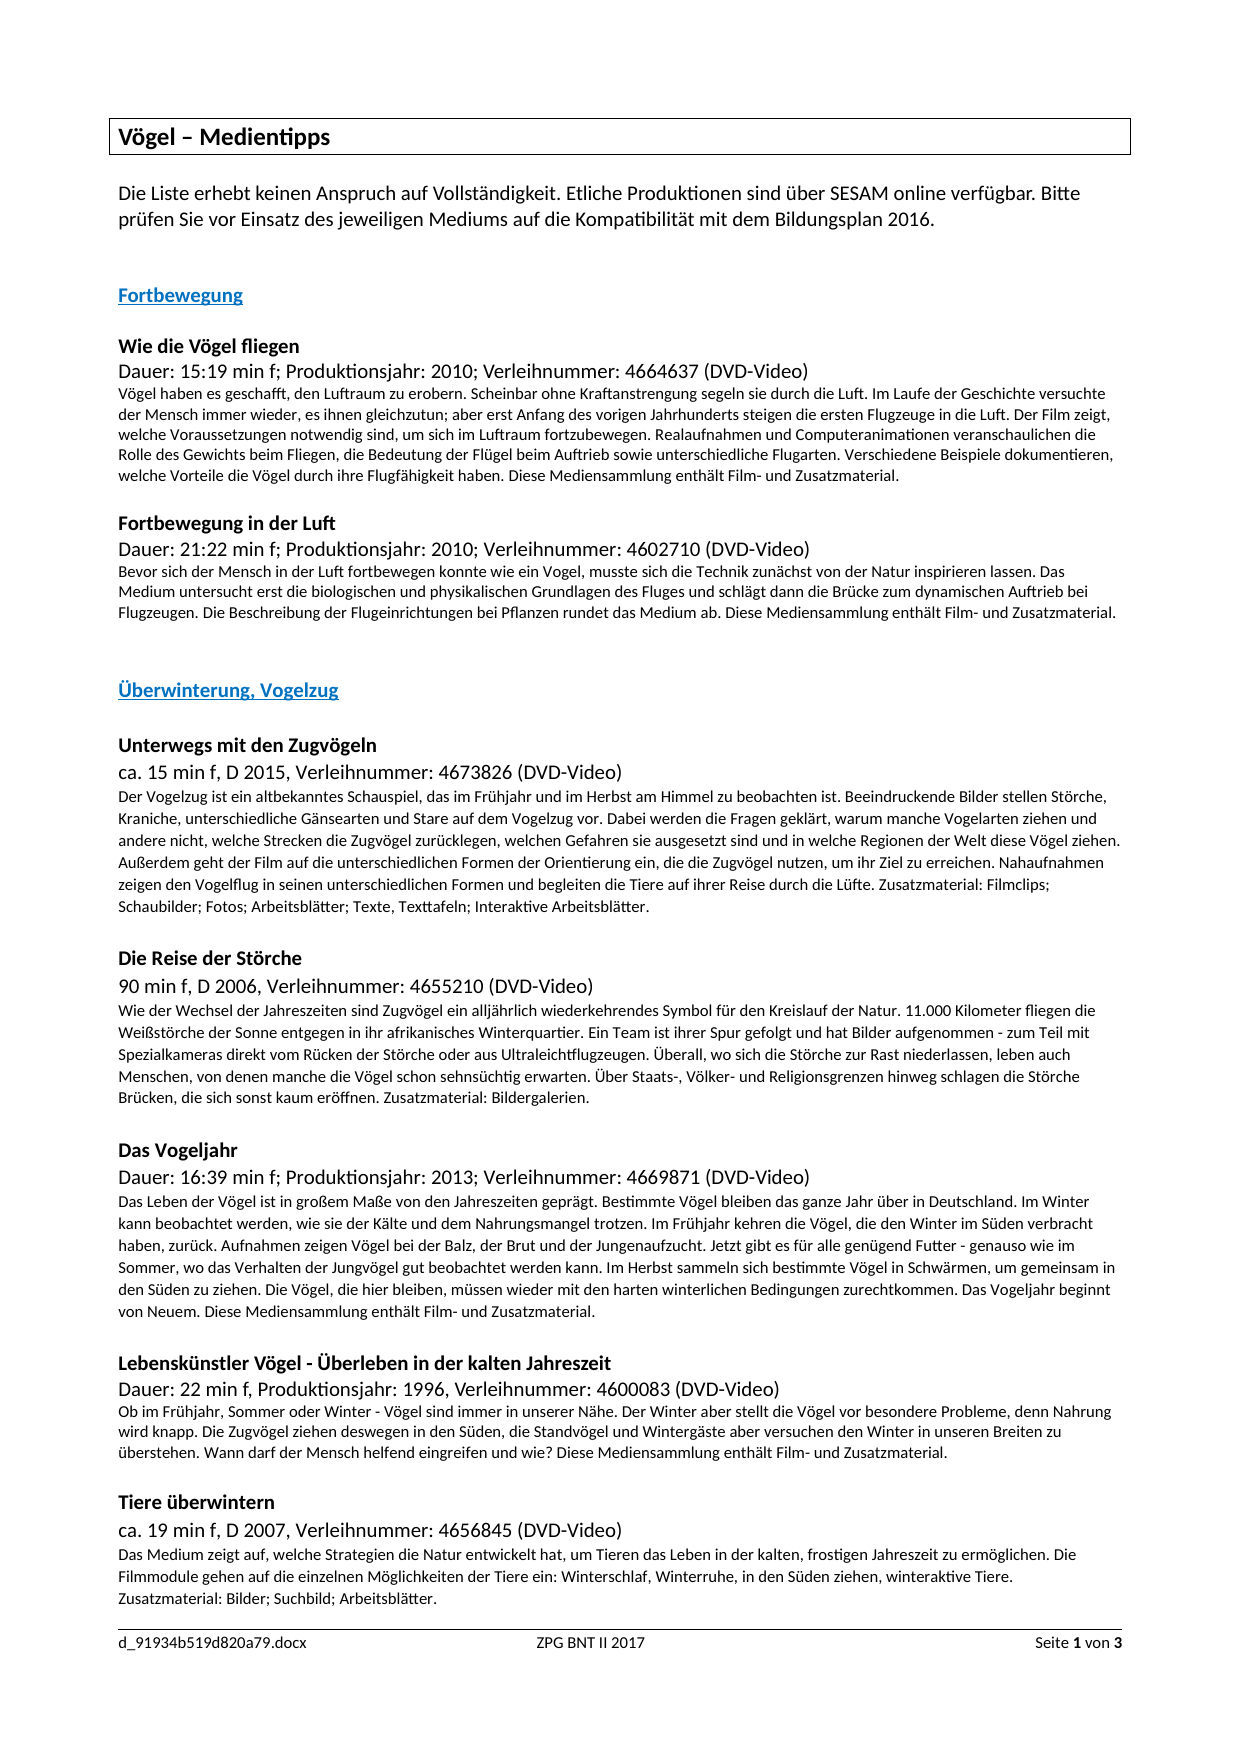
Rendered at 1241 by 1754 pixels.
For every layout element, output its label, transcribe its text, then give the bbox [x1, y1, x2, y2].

text Fortbewegung in der Luft [118, 511, 1122, 536]
text Der Vogelzug ist ein altbekanntes Schauspiel, das im Frühjahr und im Herbst am Himmel zu beobachten ist. Beeindruckende Bilder stellen Störche, Kraniche, unterschiedliche Gänsearten und Stare auf dem Vogelzug vor. Dabei werden die Fragen geklärt, warum manche Vogelarten ziehen und andere nicht, welche Strecken die Zugvögel zurücklegen, welchen Gefahren sie ausgesetzt sind und in welche Regionen der Welt diese Vögel ziehen. Außerdem geht der Film auf die unterschiedlichen Formen der Orientierung ein, die die Zugvögel nutzen, um ihr Ziel zu erreichen. Nahaufnahmen zeigen den Vogelflug in seinen unterschiedlichen Formen und begleiten die Tiere auf ihrer Reise durch die Lüfte. Zusatzmaterial: Filmclips; Schaubilder; Fotos; Arbeitsblätter; Texte, Texttafeln; Interaktive Arbeitsblätter. [118, 787, 1122, 916]
text Unterwegs mit den Zugvögeln [118, 732, 1122, 757]
text Das Medium zeigt auf, welche Strategien die Natur entwickelt hat, um Tieren das Leben in der kalten, frostigen Jahreszeit zu ermöglichen. Die Filmmodule gehen auf die einzelnen Möglichkeiten der Tiere ein: Winterschlaf, Winterruhe, in den Süden ziehen, winteraktive Tiere. [118, 1544, 1122, 1587]
text Das Vogeljahr [118, 1137, 1122, 1162]
text Fortbewegung [118, 282, 1122, 307]
text Bevor sich der Mensch in der Luft fortbewegen konnte wie ein Vogel, musste sich die Technik zunächst von der Natur inspirieren lassen. Das Medium untersucht erst die biologischen und physikalischen Grundlagen des Fluges und schlägt dann die Brücke zum dynamischen Auftrieb bei Flugzeugen. Die Beschreibung der Flugeinrichtungen bei Pflanzen rundet das Medium ab. Diese Mediensammlung enthält Film- und Zusatzmaterial. [118, 561, 1122, 622]
text Zusatzmaterial: Bilder; Suchbild; Arbeitsblätter. [118, 1588, 1122, 1608]
text Vögel – Medientipps [110, 119, 1130, 154]
text Die Liste erhebt keinen Anspruch auf Vollständigkeit. Etliche Produktionen sind über SESAM online verfügbar. Bitte prüfen Sie vor Einsatz des jeweiligen Mediums auf die Kompatibilität mit dem Bildungsplan 2016. [118, 180, 1122, 231]
text Lebenskünstler Vögel - Überleben in der kalten Jahreszeit [118, 1350, 1122, 1376]
text Dauer: 15:19 min f; Produktionsjahr: 2010; Verleihnummer: 4664637 (DVD-Video) [118, 358, 1122, 384]
text Überwinterung, Vogelzug [118, 677, 1122, 703]
text Vögel haben es geschafft, den Luftraum zu erobern. Scheinbar ohne Kraftanstrengung segeln sie durch die Luft. Im Laufe der Geschichte versuchte der Mensch immer wieder, es ihnen gleichzutun; aber erst Anfang des vorigen Jahrhunderts steigen die ersten Flugzeuge in die Luft. Der Film zeigt, welche Voraussetzungen notwendig sind, um sich im Luftraum fortzubewegen. Realaufnahmen und Computeranimationen veranschaulichen die Rolle des Gewichts beim Fliegen, die Bedeutung der Flügel beim Auftrieb sowie unterschiedliche Flugarten. Verschiedene Beispiele dokumentieren, welche Vorteile die Vögel durch ihre Flugfähigkeit haben. Diese Mediensammlung enthält Film- und Zusatzmaterial. [118, 384, 1122, 485]
text Das Leben der Vögel ist in großem Maße von den Jahreszeiten geprägt. Bestimmte Vögel bleiben das ganze Jahr über in Deutschland. Im Winter kann beobachtet werden, wie sie der Kälte und dem Nahrungsmangel trotzen. Im Frühjahr kehren die Vögel, die den Winter im Süden verbracht haben, zurück. Aufnahmen zeigen Vögel bei der Balz, der Brut und der Jungenaufzucht. Jetzt gibt es für alle genügend Futter - genauso wie im Sommer, wo das Verhalten der Jungvögel gut beobachtet werden kann. Im Herbst sammeln sich bestimmte Vögel in Schwärmen, um gemeinsam in den Süden zu ziehen. Die Vögel, die hier bleiben, müssen wieder mit den harten winterlichen Bedingungen zurechtkommen. Das Vogeljahr beginnt von Neuem. Diese Mediensammlung enthält Film- und Zusatzmaterial. [118, 1192, 1122, 1321]
text Dauer: 16:39 min f; Produktionsjahr: 2013; Verleihnummer: 4669871 (DVD-Video) [118, 1164, 1122, 1190]
text Ob im Frühjahr, Sommer oder Winter - Vögel sind immer in unserer Nähe. Der Winter aber stellt die Vögel vor besondere Probleme, denn Nahrung wird knapp. Die Zugvögel ziehen deswegen in den Süden, die Standvögel und Wintergäste aber versuchen den Winter in unseren Breiten zu überstehen. Wann darf der Mensch helfend eingreifen und wie? Diese Mediensammlung enthält Film- und Zusatzmaterial. [118, 1401, 1122, 1462]
text Wie die Vögel fliegen [118, 333, 1122, 358]
text ca. 15 min f, D 2015, Verleihnummer: 4673826 (DVD-Video) [118, 759, 1122, 785]
text Die Reise der Störche [118, 945, 1122, 971]
text Wie der Wechsel der Jahreszeiten sind Zugvögel ein alljährlich wiederkehrendes Symbol für den Kreislauf der Natur. 11.000 Kilometer fliegen die Weißstörche der Sonne entgegen in ihr afrikanisches Winterquartier. Ein Team ist ihrer Spur gefolgt und hat Bilder aufgenommen - zum Teil mit Spezialkameras direkt vom Rücken der Störche oder aus Ultraleichtflugzeugen. Überall, wo sich die Störche zur Rast niederlassen, leben auch Menschen, von denen manche die Vögel schon sehnsüchtig erwarten. Über Staats-, Völker- und Religionsgrenzen hinweg schlagen die Störche Brücken, die sich sonst kaum eröffnen. Zusatzmaterial: Bildergalerien. [118, 1000, 1122, 1108]
text ca. 19 min f, D 2007, Verleihnummer: 4656845 (DVD-Video) [118, 1517, 1122, 1542]
text Dauer: 21:22 min f; Produktionsjahr: 2010; Verleihnummer: 4602710 (DVD-Video) [118, 536, 1122, 561]
text Dauer: 22 min f, Produktionsjahr: 1996, Verleihnummer: 4600083 (DVD-Video) [118, 1376, 1122, 1401]
text Tiere überwintern [118, 1489, 1122, 1515]
text 90 min f, D 2006, Verleihnummer: 4655210 (DVD-Video) [118, 973, 1122, 998]
